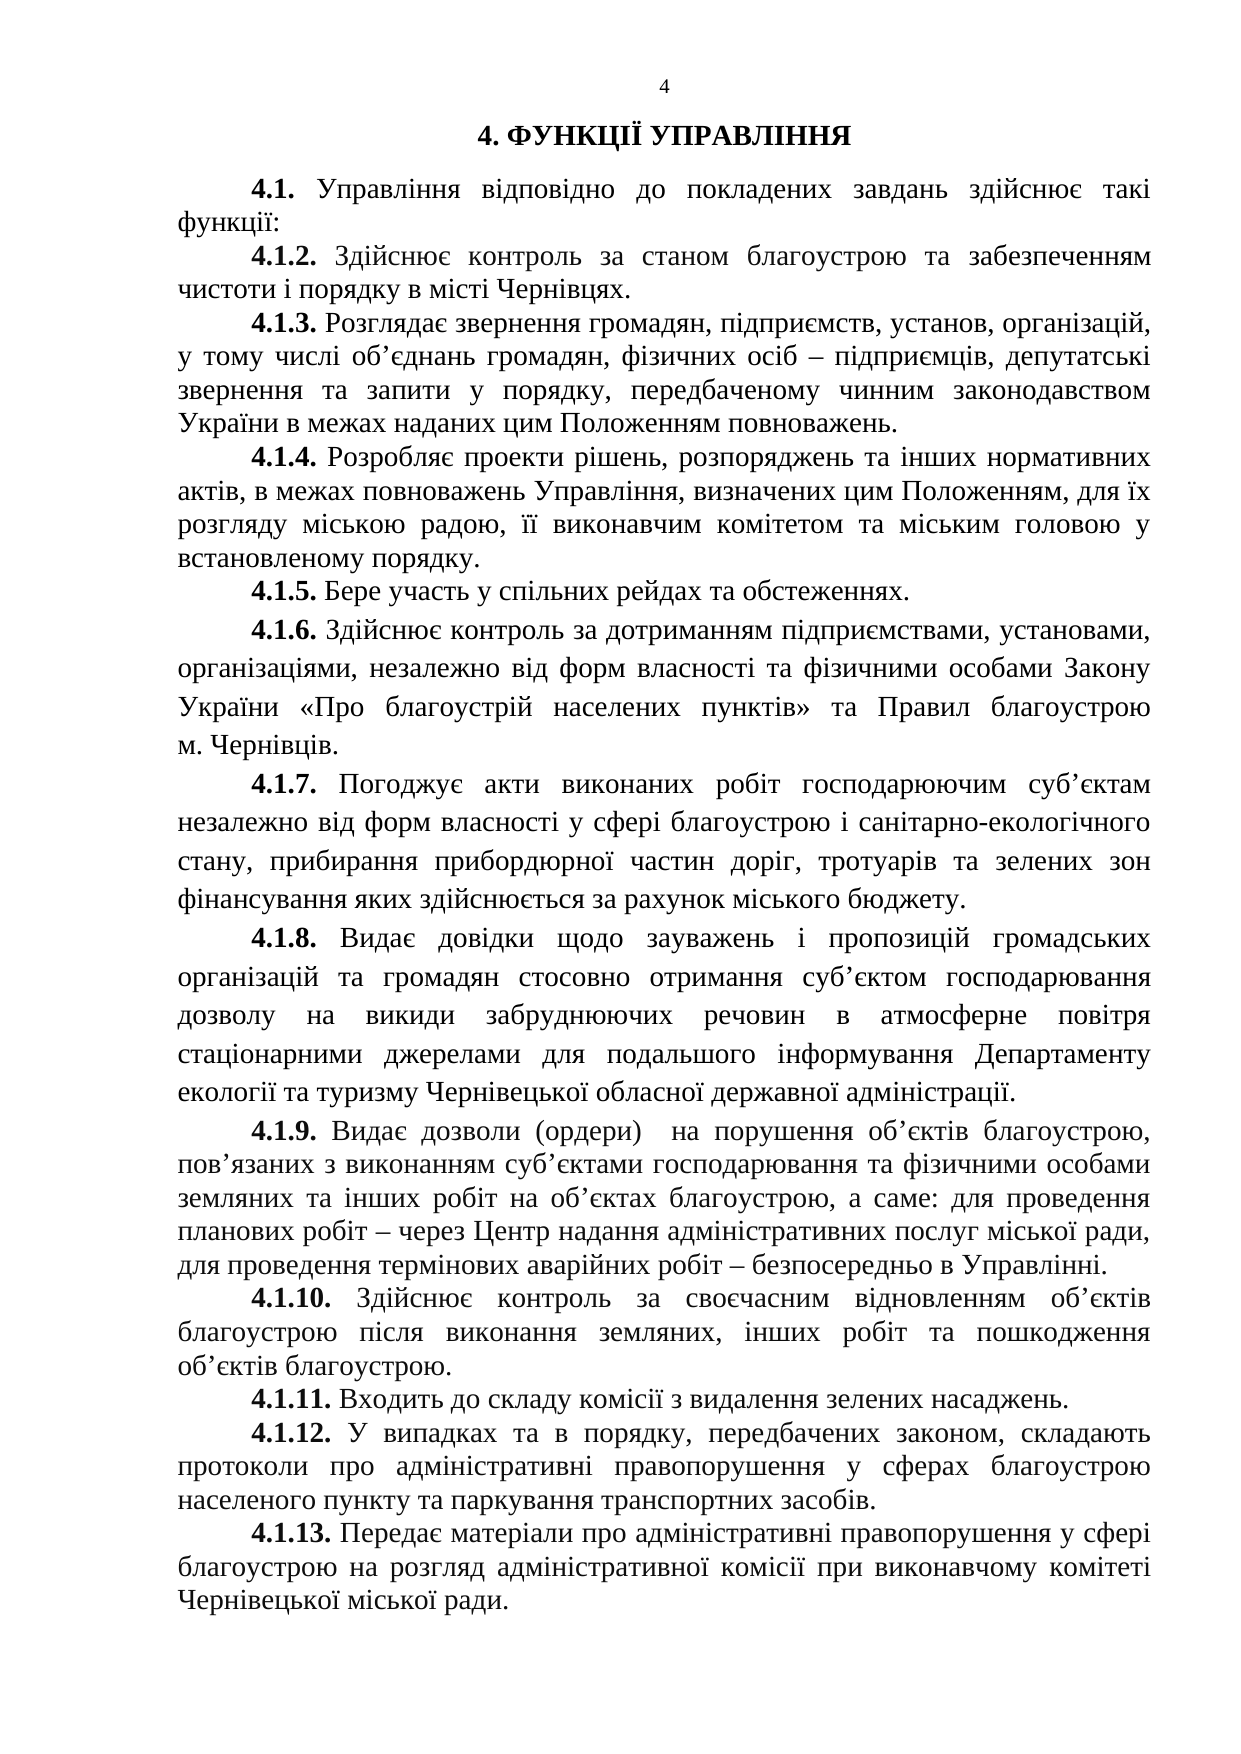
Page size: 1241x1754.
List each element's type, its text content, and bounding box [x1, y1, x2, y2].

text 4.1.6. Здійснює контроль за дотриманням підприємствами, установами, організаціями, незалежно від форм власності та фізичними особами Закону України «Про благоустрій населених пунктів» та Правил благоустрою м. Чернівців. [177, 612, 1152, 761]
text 4.1.7. Погоджує акти виконаних робіт господарюючим суб’єктам незалежно від форм власності у сфері благоустрою і санітарно-екологічного стану, прибирання прибордюрної частин доріг, тротуарів та зелених зон фінансування яких здійснюється за рахунок міського бюджету. [177, 766, 1152, 915]
text 4.1.12. У випадках та в порядку, передбачених законом, складають протоколи про адміністративні правопорушення у сферах благоустрою населеного пункту та паркування транспортних засобів. [177, 1415, 1152, 1515]
text 4.1.10. Здійснює контроль за своєчасним відновленням об’єктів благоустрою після виконання земляних, інших робіт та пошкодження об’єктів благоустрою. [177, 1281, 1152, 1381]
text 4. ФУНКЦІЇ УПРАВЛІННЯ [177, 118, 1152, 152]
text 4.1.3. Розглядає звернення громадян, підприємств, установ, організацій, у тому числі об’єднань громадян, фізичних осіб – підприємців, депутатські звернення та запити у порядку, передбаченому чинним законодавством України в межах наданих цим Положенням повноважень. [177, 305, 1152, 439]
text 4.1. Управління відповідно до покладених завдань здійснює такі функції: [177, 171, 1152, 238]
text 4.1.13. Передає матеріали про адміністративні правопорушення у сфері благоустрою на розгляд адміністративної комісії при виконавчому комітеті Чернівецької міської ради. [177, 1515, 1152, 1616]
text 4.1.8. Видає довідки щодо зауважень і пропозицій громадських організацій та громадян стосовно отримання суб’єктом господарювання дозволу на викиди забруднюючих речовин в атмосферне повітря стаціонарними джерелами для подальшого інформування Департаменту екології та туризму Чернівецької обласної державної адміністрації. [177, 920, 1152, 1108]
text 4.1.2. Здійснює контроль за станом благоустрою та забезпеченням чистоти і порядку в місті Чернівцях. [177, 238, 1152, 305]
text 4.1.5. Бере участь у спільних рейдах та обстеженнях. [177, 573, 1152, 607]
text 4.1.9. Видає дозволи (ордери) на порушення об’єктів благоустрою, пов’язаних з виконанням суб’єктами господарювання та фізичними особами земляних та інших робіт на об’єктах благоустрою, а саме: для проведення планових робіт – через Центр надання адміністративних послуг міської ради, для проведення термінових аварійних робіт – безпосередньо в Управлінні. [177, 1113, 1152, 1281]
text 4.1.11. Входить до складу комісії з видалення зелених насаджень. [177, 1381, 1152, 1415]
text 4.1.4. Розробляє проекти рішень, розпоряджень та інших нормативних актів, в межах повноважень Управління, визначених цим Положенням, для їх розгляду міською радою, її виконавчим комітетом та міським головою у встановленому порядку. [177, 439, 1152, 573]
